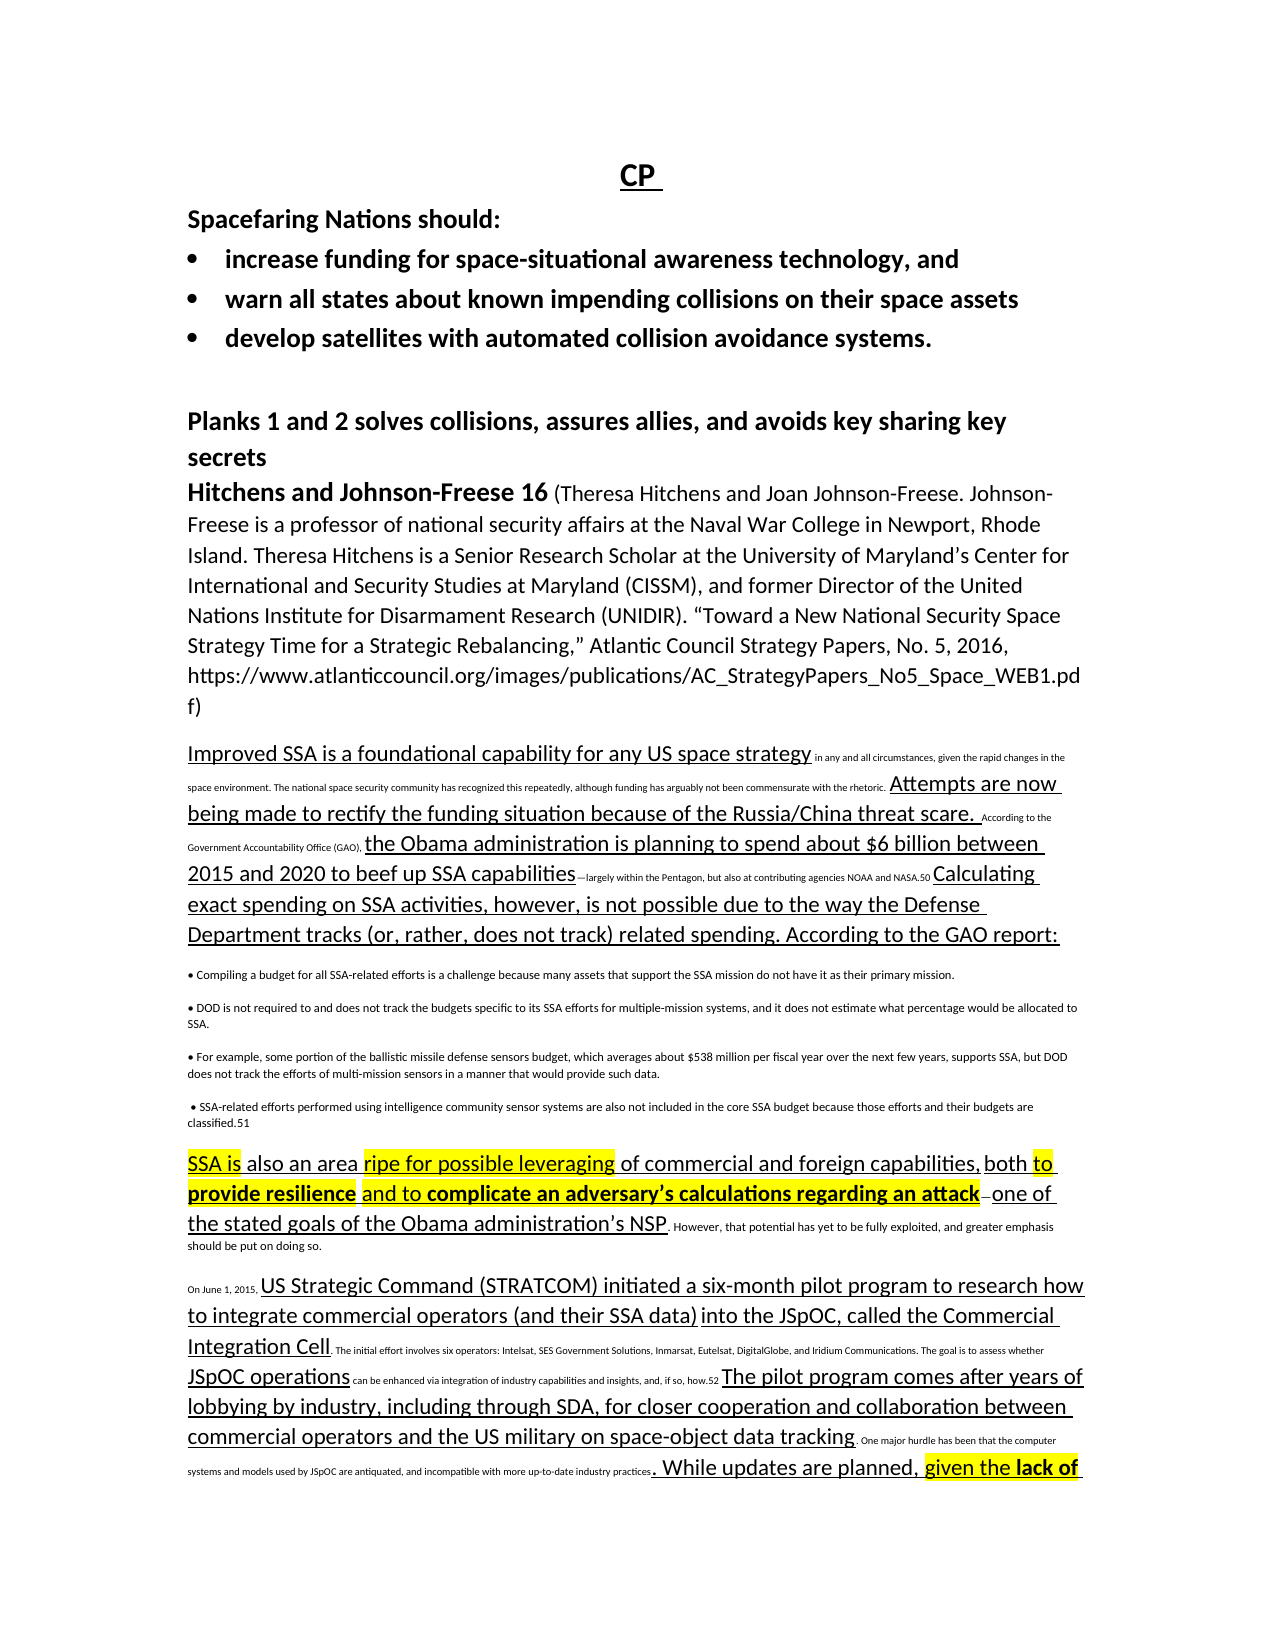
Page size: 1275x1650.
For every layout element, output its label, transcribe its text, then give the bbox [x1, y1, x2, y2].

text Hitchens and Johnson-Freese 16 (Theresa Hitchens and Joan Johnson-Freese. Johnson-Freese is a professor of national security affairs at the Naval War College in Newport, Rhode Island. Theresa Hitchens is a Senior Research Scholar at the University of Maryland’s Center for International and Security Studies at Maryland (CISSM), and former Director of the United Nations Institute for Disarmament Research (UNIDIR). “Toward a New National Security Space Strategy Time for a Strategic Rebalancing,” Atlantic Council Strategy Papers, No. 5, 2016, https://www.atlanticcouncil.org/images/publications/AC_StrategyPapers_No5_Space_WEB1.pdf) [187, 475, 1087, 720]
subtitle warn all states about known impending collisions on their space assets [187, 282, 1087, 315]
text • Compiling a budget for all SSA-related efforts is a challenge because many assets that support the SSA mission do not have it as their primary mission. [187, 967, 1087, 982]
subtitle increase funding for space-situational awareness technology, and [187, 242, 1087, 275]
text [187, 1271, 1087, 1481]
text • SSA-related efforts performed using intelligence community sensor systems are also not included in the core SSA budget because those efforts and their budgets are classified.51 [187, 1099, 1087, 1131]
subtitle develop satellites with automated collision avoidance systems. [187, 322, 1087, 355]
subtitle CP [187, 154, 1087, 195]
text Improved SSA is a foundational capability for any US space strategy in any and all circumstances, given the rapid changes in the space environment. The national space security community has recognized this repeatedly, although funding has arguably not been commensurate with the rhetoric. Attempts are now being made to rectify the funding situation because of the Russia/China threat scare. According to the Government Accountability Office (GAO), the Obama administration is planning to spend about $6 billion between 2015 and 2020 to beef up SSA capabilities—largely within the Pentagon, but also at contributing agencies NOAA and NASA.50 Calculating exact spending on SSA activities, however, is not possible due to the way the Defense Department tracks (or, rather, does not track) related spending. According to the GAO report: [187, 739, 1087, 948]
subtitle Planks 1 and 2 solves collisions, assures allies, and avoids key sharing key secrets [187, 404, 1087, 473]
text • For example, some portion of the ballistic missile defense sensors budget, which averages about $538 million per fiscal year over the next few years, supports SSA, but DOD does not track the efforts of multi-mission sensors in a manner that would provide such data. [187, 1049, 1087, 1081]
subtitle Spacefaring Nations should: [187, 202, 1087, 235]
text • DOD is not required to and does not track the budgets specific to its SSA efforts for multiple-mission systems, and it does not estimate what percentage would be allocated to SSA. [187, 1000, 1087, 1032]
text SSA is also an area ripe for possible leveraging of commercial and foreign capabilities, both to provide resilience and to complicate an adversary’s calculations regarding an attack—one of the stated goals of the Obama administration’s NSP. However, that potential has yet to be fully exploited, and greater emphasis should be put on doing so. [187, 1149, 1087, 1254]
